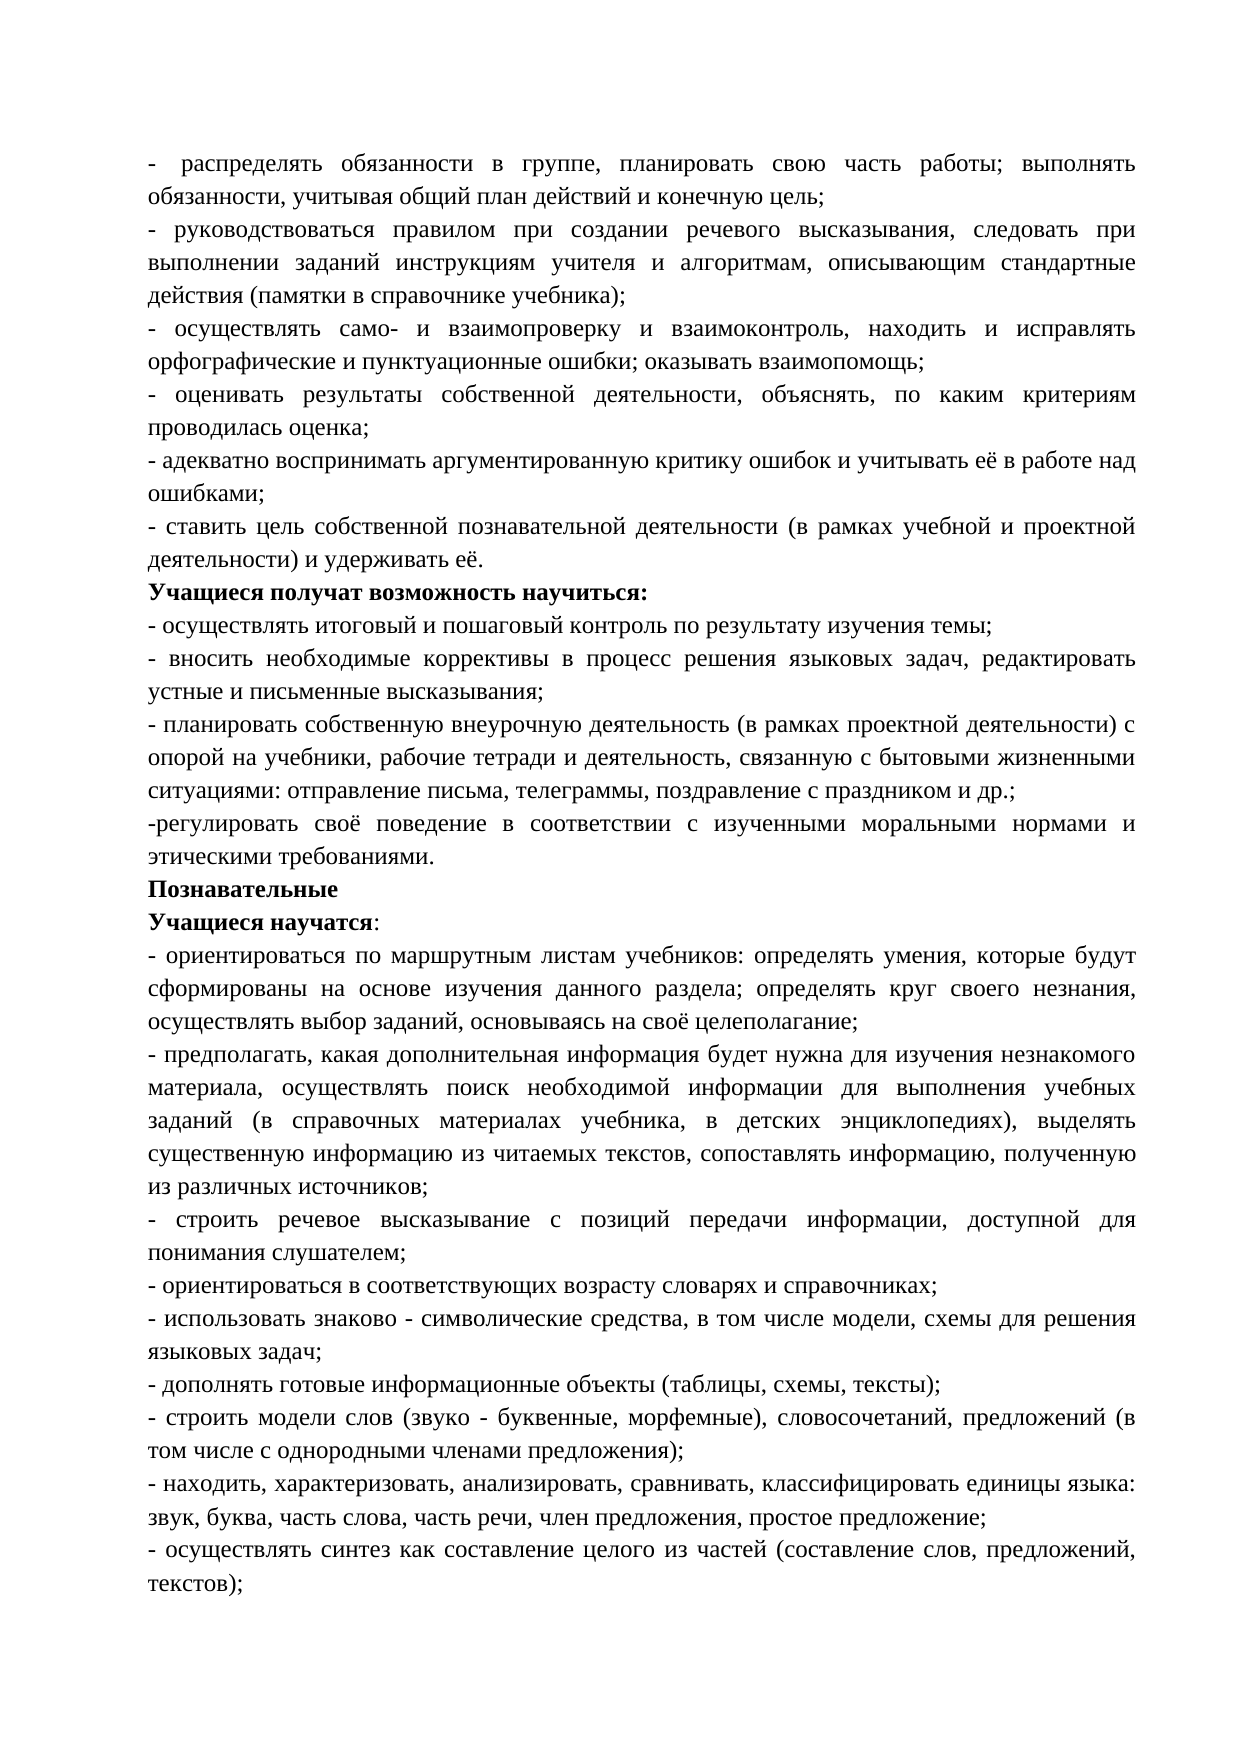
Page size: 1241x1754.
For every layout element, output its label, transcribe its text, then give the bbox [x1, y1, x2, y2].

text Познавательные [148, 874, 1137, 903]
text - адекватно воспринимать аргументированную критику ошибок и учитывать её в работе над ошибками; [148, 445, 1137, 507]
text - распределять обязанности в группе, планировать свою часть работы; выполнять обязанности, учитывая общий план действий и конечную цель; [148, 148, 1137, 209]
text - дополнять готовые информационные объекты (таблицы, схемы, тексты); [148, 1369, 1137, 1398]
text - ориентироваться в соответствующих возрасту словарях и справочниках; [148, 1270, 1137, 1299]
text - находить, характеризовать, анализировать, сравнивать, классифицировать единицы языка: звук, буква, часть слова, часть речи, член предложения, простое предложение; [148, 1468, 1137, 1530]
text - осуществлять синтез как составление целого из частей (составление слов, предложений, текстов); [148, 1534, 1137, 1596]
text - вносить необходимые коррективы в процесс решения языковых задач, редактировать устные и письменные высказывания; [148, 643, 1137, 705]
text - строить речевое высказывание с позиций передачи информации, доступной для понимания слушателем; [148, 1204, 1137, 1266]
text - ориентироваться по маршрутным листам учебников: определять умения, которые будут сформированы на основе изучения данного раздела; определять круг своего незнания, осуществлять выбор заданий, основываясь на своё целеполагание; [148, 940, 1137, 1035]
text - использовать знаково - символические средства, в том числе модели, схемы для решения языковых задач; [148, 1303, 1137, 1365]
text - оценивать результаты собственной деятельности, объяснять, по каким критериям проводилась оценка; [148, 379, 1137, 441]
text - предполагать, какая дополнительная информация будет нужна для изучения незнакомого материала, осуществлять поиск необходимой информации для выполнения учебных заданий (в справочных материалах учебника, в детских энциклопедиях), выделять существенную информацию из читаемых текстов, сопоставлять информацию, полученную из различных источников; [148, 1039, 1137, 1200]
text -регулировать своё поведение в соответствии с изученными моральными нормами и этическими требованиями. [148, 808, 1137, 870]
text Учащиеся получат возможность научиться: [148, 577, 1137, 606]
text - ставить цель собственной познавательной деятельности (в рамках учебной и проектной деятельности) и удерживать её. [148, 511, 1137, 573]
text - строить модели слов (звуко - буквенные, морфемные), словосочетаний, предложений (в том числе с однородными членами предложения); [148, 1402, 1137, 1464]
text - осуществлять итоговый и пошаговый контроль по результату изучения темы; [148, 610, 1137, 639]
text - осуществлять само- и взаимопроверку и взаимоконтроль, находить и исправлять орфографические и пунктуационные ошибки; оказывать взаимопомощь; [148, 313, 1137, 374]
text Учащиеся научатся: [148, 907, 1137, 936]
text - руководствоваться правилом при создании речевого высказывания, следовать при выполнении заданий инструкциям учителя и алгоритмам, описывающим стандартные действия (памятки в справочнике учебника); [148, 214, 1137, 308]
text - планировать собственную внеурочную деятельность (в рамках проектной деятельности) с опорой на учебники, рабочие тетради и деятельность, связанную с бытовыми жизненными ситуациями: отправление письма, телеграммы, поздравление с праздником и др.; [148, 709, 1137, 804]
